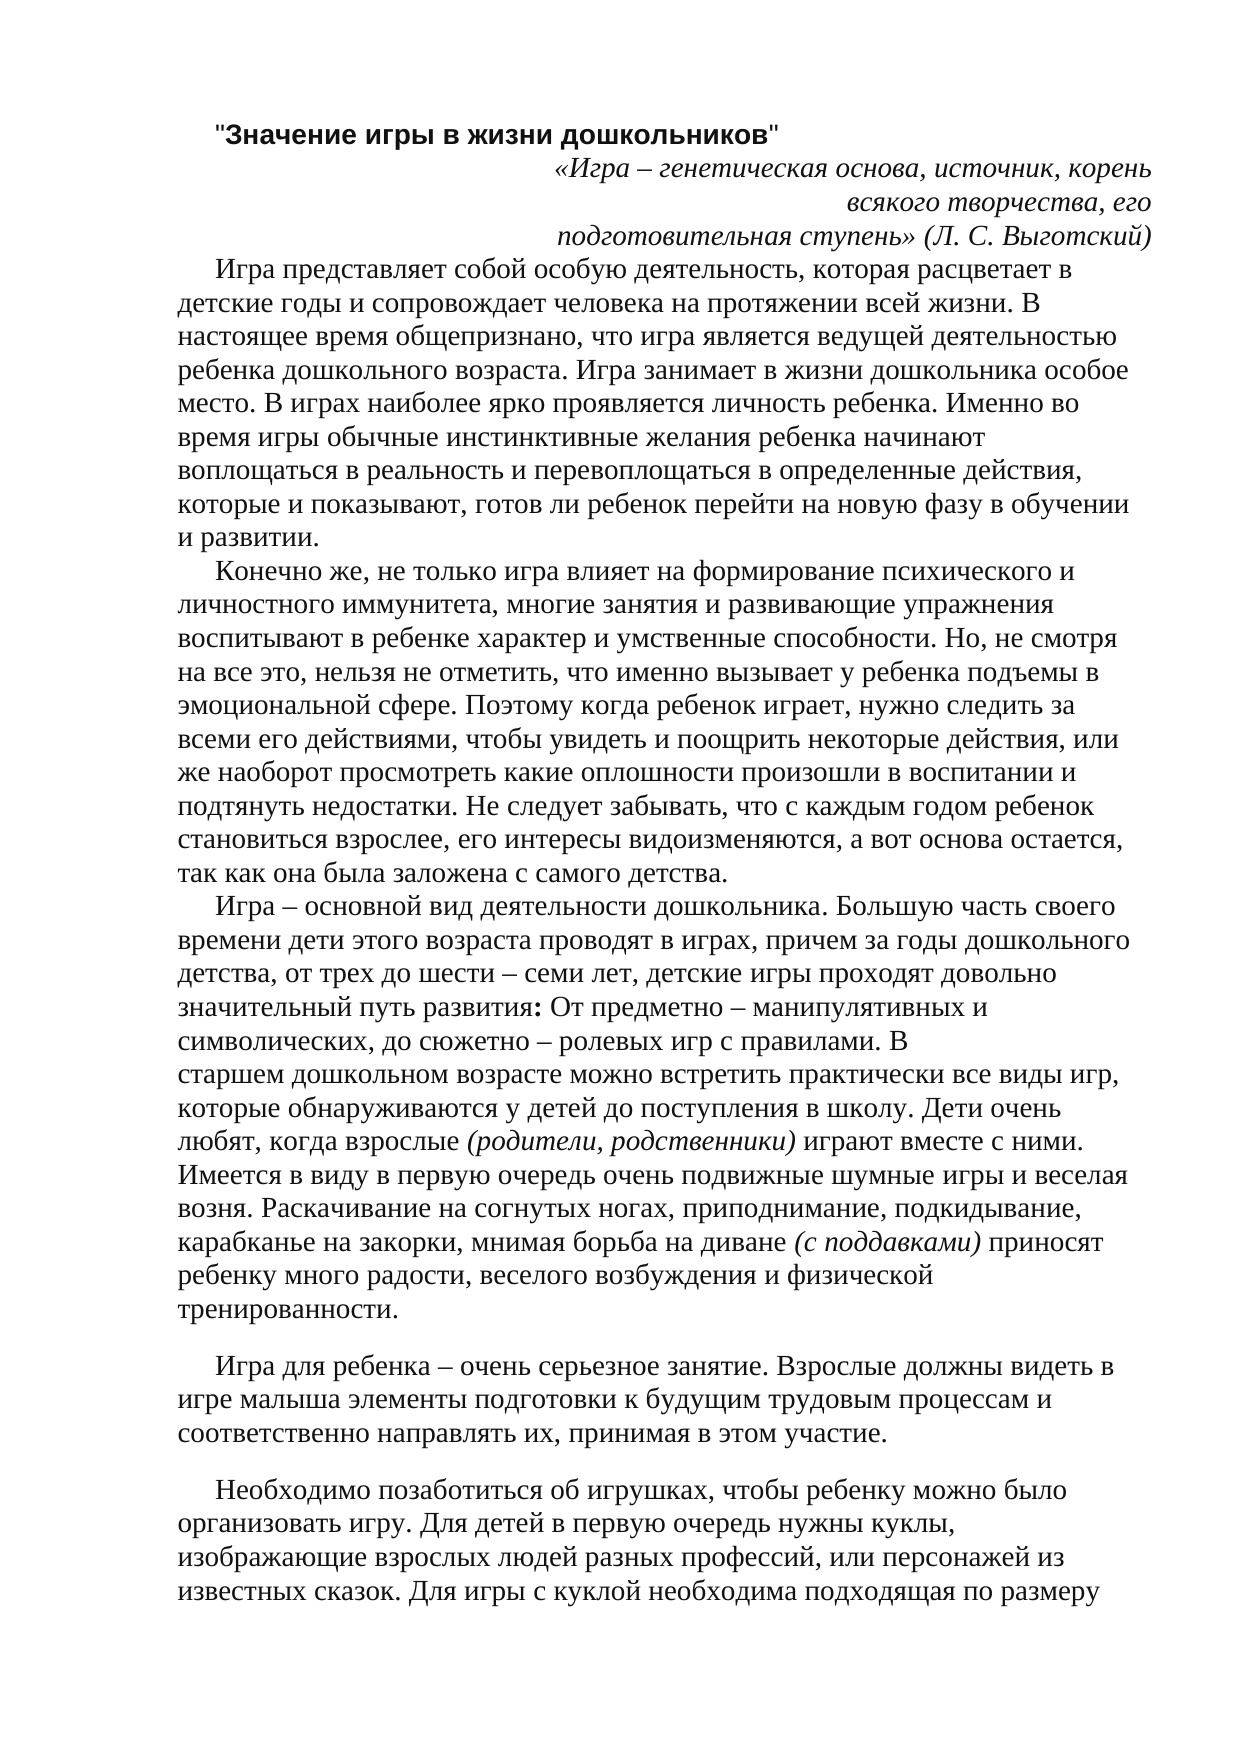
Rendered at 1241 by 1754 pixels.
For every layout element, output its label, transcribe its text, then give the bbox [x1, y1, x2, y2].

text "Значение игры в жизни дошкольников" [177, 118, 1152, 151]
text Игра для ребенка – очень серьезное занятие. Взрослые должны видеть в игре малыша элементы подготовки к будущим трудовым процессам и соответственно направлять их, принимая в этом участие. [177, 1348, 1152, 1448]
text Конечно же, не только игра влияет на формирование психического и личностного иммунитета, многие занятия и развивающие упражнения воспитывают в ребенке характер и умственные способности. Но, не смотря на все это, нельзя не отметить, что именно вызывает у ребенка подъемы в эмоциональной сфере. Поэтому когда ребенок играет, нужно следить за всеми его действиями, чтобы увидеть и поощрить некоторые действия, или же наоборот просмотреть какие оплошности произошли в воспитании и подтянуть недостатки. Не следует забывать, что с каждым годом ребенок становиться взрослее, его интересы видоизменяются, а вот основа остается, так как она была заложена с самого детства. [177, 553, 1152, 888]
text Игра представляет собой особую деятельность, которая расцветает в детские годы и сопровождает человека на протяжении всей жизни. В настоящее время общепризнано, что игра является ведущей деятельностью ребенка дошкольного возраста. Игра занимает в жизни дошкольника особое место. В играх наиболее ярко проявляется личность ребенка. Именно во время игры обычные инстинктивные желания ребенка начинают воплощаться в реальность и перевоплощаться в определенные действия, которые и показывают, готов ли ребенок перейти на новую фазу в обучении и развитии. [177, 251, 1152, 553]
text Игра – основной вид деятельности дошкольника. Большую часть своего времени дети этого возраста проводят в играх, причем за годы дошкольного детства, от трех до шести – семи лет, детские игры проходят довольно значительный путь развития: От предметно – манипулятивных и символических, до сюжетно – ролевых игр с правилами. В старшем дошкольном возрасте можно встретить практически все виды игр, которые обнаруживаются у детей до поступления в школу. Дети очень любят, когда взрослые (родители, родственники) играют вместе с ними. Имеется в виду в первую очередь очень подвижные шумные игры и веселая возня. Раскачивание на согнутых ногах, приподнимание, подкидывание, карабканье на закорки, мнимая борьба на диване (с поддавками) приносят ребенку много радости, веселого возбуждения и физической тренированности. [177, 888, 1152, 1324]
text подготовительная ступень» (Л. С. Выготский) [177, 218, 1152, 251]
text «Игра – генетическая основа, источник, корень всякого творчества, его [177, 151, 1152, 218]
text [177, 1472, 1152, 1606]
